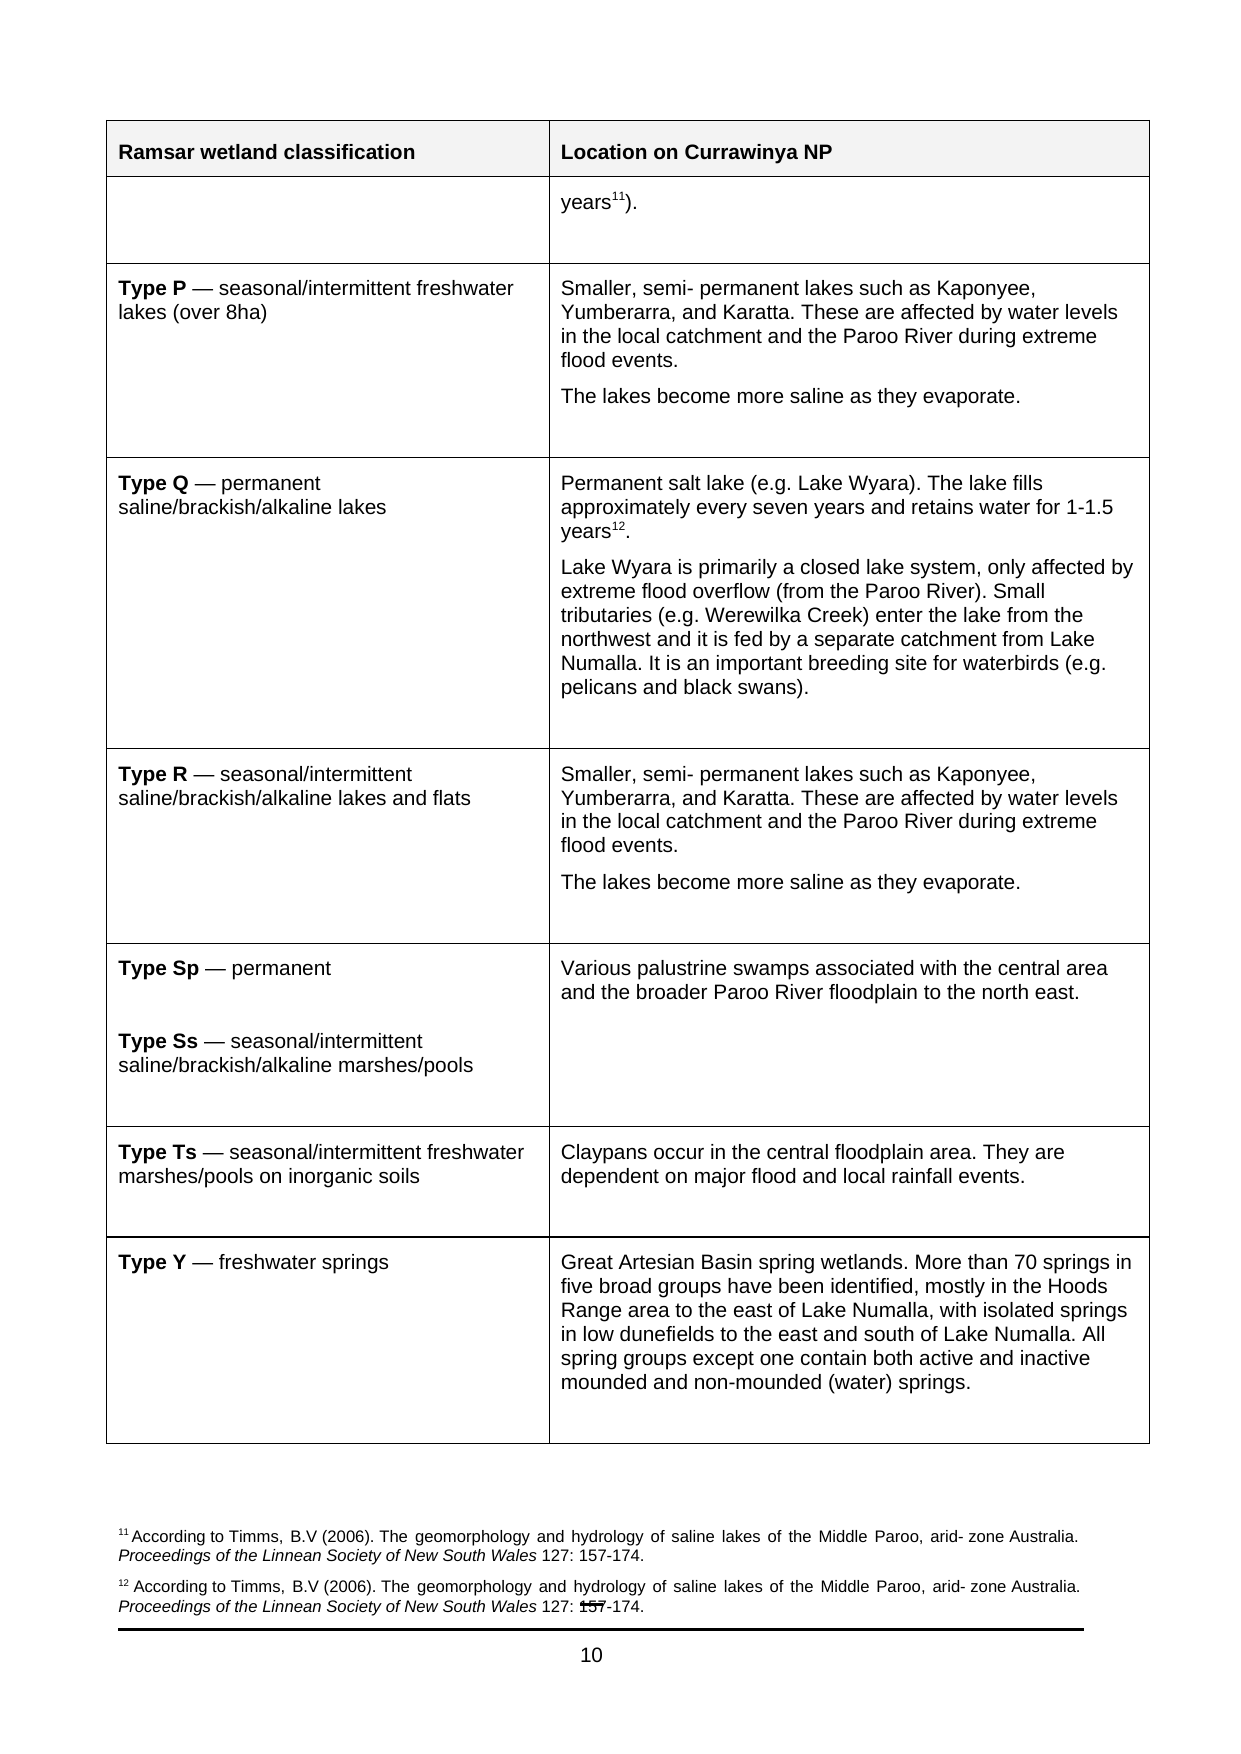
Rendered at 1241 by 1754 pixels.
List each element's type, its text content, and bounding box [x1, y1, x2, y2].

table_cell Claypans occur in the central floodplain area. They are dependent on major flood and local rainfall events. [550, 1127, 1149, 1236]
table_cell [107, 177, 549, 262]
table_header Ramsar wetland classification [107, 121, 549, 176]
table_cell Permanent salt lake (e.g. Lake Wyara). The lake fills approximately every seven years and retains water for 1-1.5 years. Lake Wyara is primarily a closed lake system, only affected by extreme flood overflow (from the Paroo River). Small tributaries (e.g. Werewilka Creek) enter the lake from the northwest and it is fed by a separate catchment from Lake Numalla. It is an important breeding site for waterbirds (e.g. pelicans and black swans). [550, 458, 1149, 748]
table_cell Type R — seasonal/intermittent saline/brackish/alkaline lakes and flats [107, 749, 549, 943]
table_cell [550, 177, 1149, 262]
table_cell Type Q — permanent saline/brackish/alkaline lakes [107, 458, 549, 748]
table_cell Type Y — freshwater springs [107, 1238, 549, 1443]
table_cell Smaller, semi- permanent lakes such as Kaponyee, Yumberarra, and Karatta. These are affected by water levels in the local catchment and the Paroo River during extreme flood events. The lakes become more saline as they evaporate. [550, 264, 1149, 457]
table_cell Type Ts — seasonal/intermittent freshwater marshes/pools on inorganic soils [107, 1127, 549, 1236]
table_cell Smaller, semi- permanent lakes such as Kaponyee, Yumberarra, and Karatta. These are affected by water levels in the local catchment and the Paroo River during extreme flood events. The lakes become more saline as they evaporate. [550, 749, 1149, 943]
table_cell Various palustrine swamps associated with the central area and the broader Paroo River floodplain to the north east. [550, 944, 1149, 1126]
table_header Location on Currawinya NP [550, 121, 1149, 176]
table_cell Type Sp — permanent Type Ss — seasonal/intermittent saline/brackish/alkaline marshes/pools [107, 944, 549, 1126]
table_cell Great Artesian Basin spring wetlands. More than 70 springs in five broad groups have been identified, mostly in the Hoods Range area to the east of Lake Numalla, with isolated springs in low dunefields to the east and south of Lake Numalla. All spring groups except one contain both active and inactive mounded and non-mounded (water) springs. [550, 1238, 1149, 1443]
table_cell Type P — seasonal/intermittent freshwater lakes (over 8ha) [107, 264, 549, 457]
